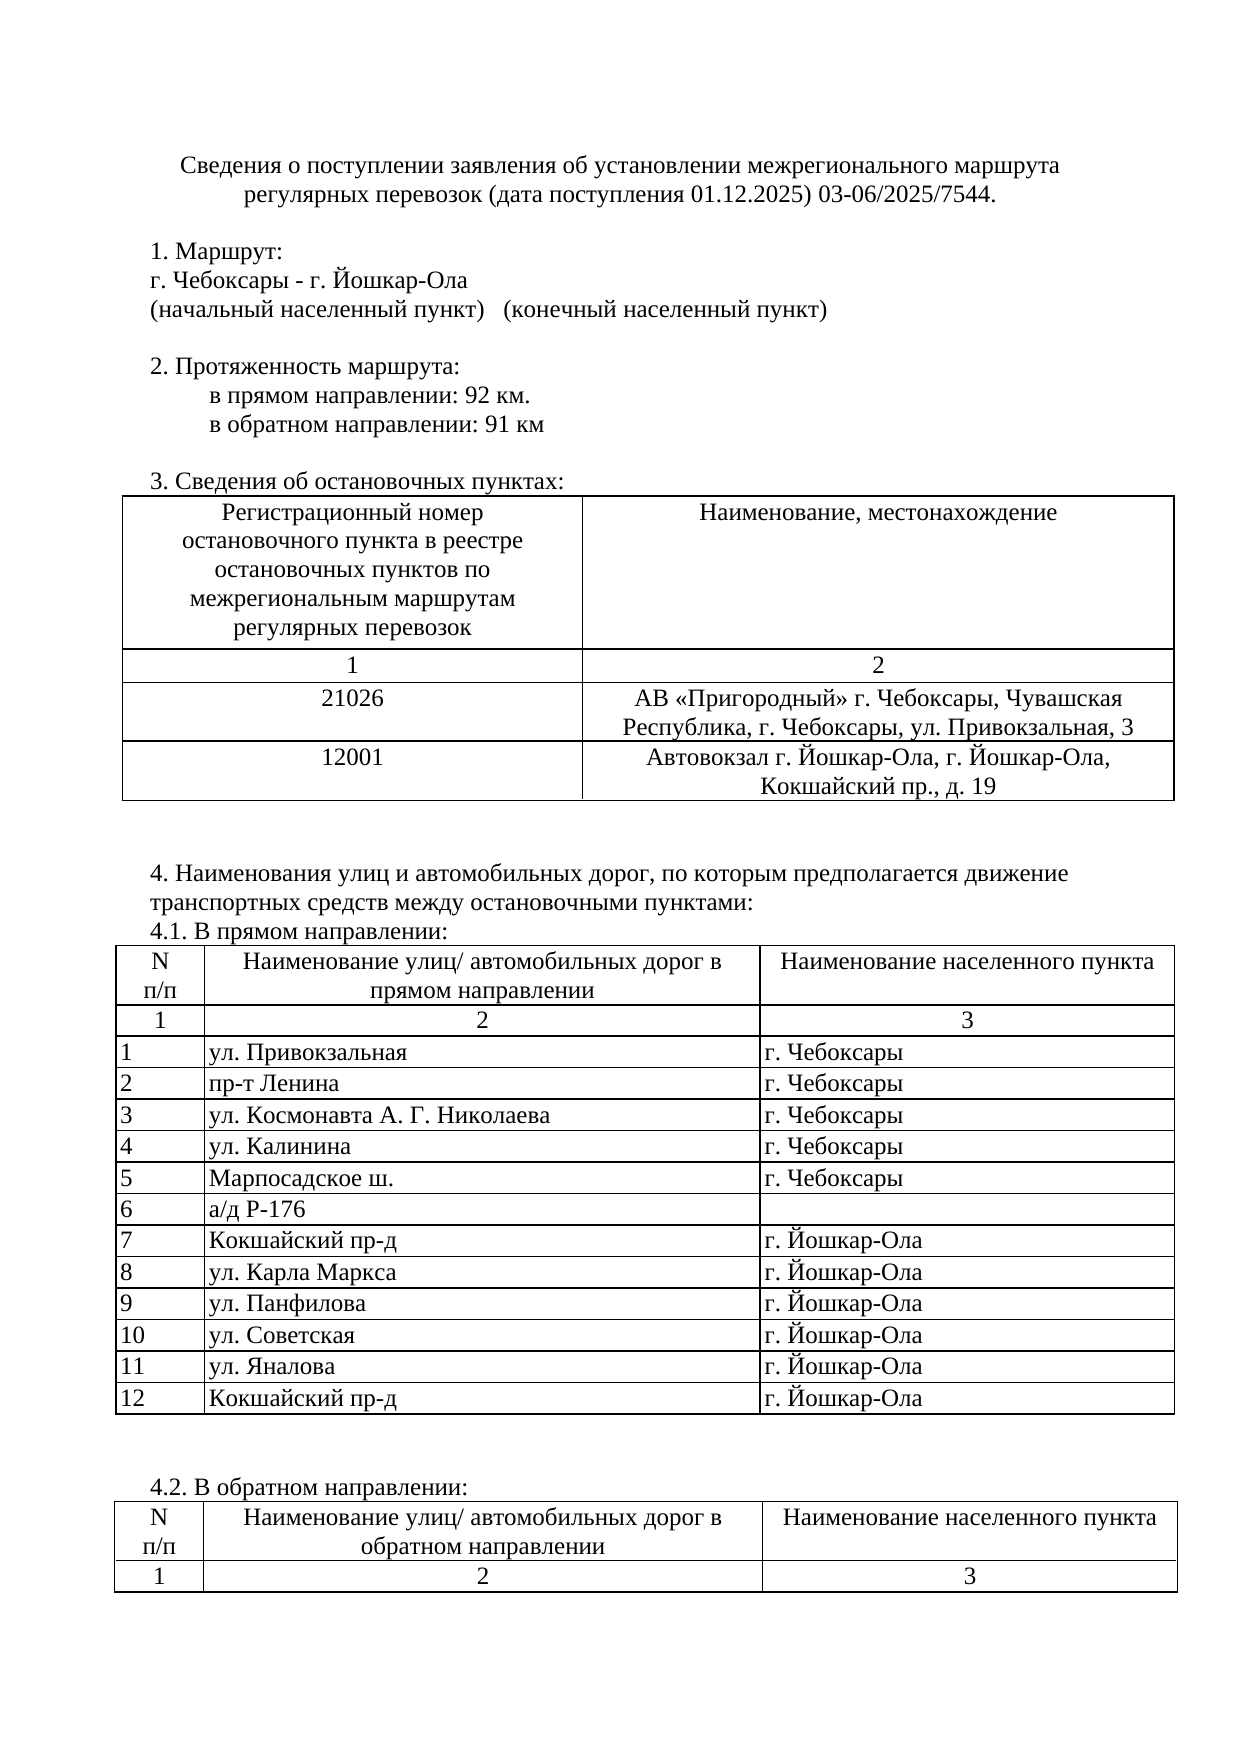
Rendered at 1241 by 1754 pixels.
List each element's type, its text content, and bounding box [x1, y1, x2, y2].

table_cell Автовокзал г. Йошкар-Ола, г. Йошкар-Ола, Кокшайский пр., д. 19 [583, 742, 1173, 799]
table_header N п/п [117, 946, 204, 1004]
table_cell ул. Панфилова [205, 1289, 759, 1318]
text 4.1. В прямом направлении: [150, 916, 1090, 945]
table_cell [761, 1194, 1174, 1224]
table_cell 1 [115, 1561, 203, 1591]
table_cell г. Йошкар-Ола [761, 1257, 1174, 1287]
table_header Регистрационный номер остановочного пункта в реестре остановочных пунктов по межрегиональным маршрутам регулярных перевозок [123, 497, 582, 648]
table_cell г. Йошкар-Ола [761, 1383, 1174, 1413]
table_cell 11 [117, 1352, 204, 1381]
table_cell 12001 [123, 742, 582, 799]
table_cell 3 [763, 1560, 1177, 1591]
text 1. Маршрут: [150, 236, 1090, 265]
table_cell г. Чебоксары [761, 1163, 1174, 1193]
text 3. Сведения об остановочных пунктах: [150, 466, 1090, 495]
table_cell г. Чебоксары [761, 1100, 1174, 1130]
table_cell ул. Яналова [205, 1352, 759, 1381]
table_cell ул. Привокзальная [205, 1037, 759, 1067]
text 2. Протяженность маршрута: [150, 351, 1090, 380]
table_cell 2 [205, 1006, 759, 1035]
table_cell Кокшайский пр-д [205, 1226, 759, 1256]
text в обратном направлении: 91 км [150, 409, 1090, 437]
text 4. Наименования улиц и автомобильных дорог, по которым предполагается движение транспортных средств между остановочными пунктами: [150, 858, 1090, 916]
table_cell 5 [117, 1163, 204, 1193]
table_cell г. Йошкар-Ола [761, 1226, 1174, 1256]
table_cell 2 [583, 650, 1173, 681]
table_header N п/п [115, 1502, 203, 1560]
table_cell 12 [117, 1383, 204, 1413]
table_cell г. Чебоксары [761, 1068, 1174, 1098]
table_cell 4 [117, 1131, 204, 1161]
table_cell 1 [123, 650, 582, 681]
table_cell ул. Советская [205, 1320, 759, 1350]
text г. Чебоксары - г. Йошкар-Ола [150, 265, 1090, 294]
table_cell а/д Р-176 [205, 1194, 759, 1224]
table_header Наименование, местонахождение [583, 497, 1173, 648]
table_cell Марпосадское ш. [205, 1163, 759, 1193]
table_cell ул. Карла Маркса [205, 1257, 759, 1287]
table_cell АВ «Пригородный» г. Чебоксары, Чувашская Республика, г. Чебоксары, ул. Привокзальная, 3 [583, 683, 1173, 740]
table_header Наименование улиц/ автомобильных дорог в обратном направлении [204, 1502, 762, 1560]
table_cell пр-т Ленина [205, 1068, 759, 1098]
table_cell Кокшайский пр-д [205, 1383, 759, 1413]
table_cell г. Йошкар-Ола [761, 1352, 1174, 1381]
table_cell 21026 [123, 683, 582, 740]
table_cell 1 [117, 1037, 204, 1067]
table_cell г. Чебоксары [761, 1131, 1174, 1161]
table_cell 1 [117, 1006, 204, 1035]
table_cell 9 [117, 1289, 204, 1318]
table_cell 7 [117, 1226, 204, 1256]
text (начальный населенный пункт) (конечный населенный пункт) [150, 294, 1090, 322]
table_cell 2 [117, 1068, 204, 1098]
text 4.2. В обратном направлении: [150, 1472, 1090, 1501]
table_cell 8 [117, 1257, 204, 1287]
table_cell ул. Калинина [205, 1131, 759, 1161]
table_cell г. Чебоксары [761, 1037, 1174, 1067]
table_cell 3 [117, 1100, 204, 1130]
table_cell 3 [761, 1006, 1174, 1035]
table_cell ул. Космонавта А. Г. Николаева [205, 1100, 759, 1130]
text в прямом направлении: 92 км. [150, 380, 1090, 409]
table_header Наименование населенного пункта [761, 946, 1174, 1004]
text Сведения о поступлении заявления об установлении межрегионального маршрута регулярных перевозок (дата поступления 01.12.2025) 03-06/2025/7544. [150, 150, 1090, 207]
table_header Наименование населенного пункта [763, 1502, 1177, 1560]
table_cell г. Йошкар-Ола [761, 1289, 1174, 1318]
table_cell 2 [204, 1561, 762, 1591]
table_cell 10 [117, 1320, 204, 1350]
table_cell г. Йошкар-Ола [761, 1320, 1174, 1350]
table_cell 6 [117, 1194, 204, 1224]
table_header Наименование улиц/ автомобильных дорог в прямом направлении [205, 946, 759, 1004]
